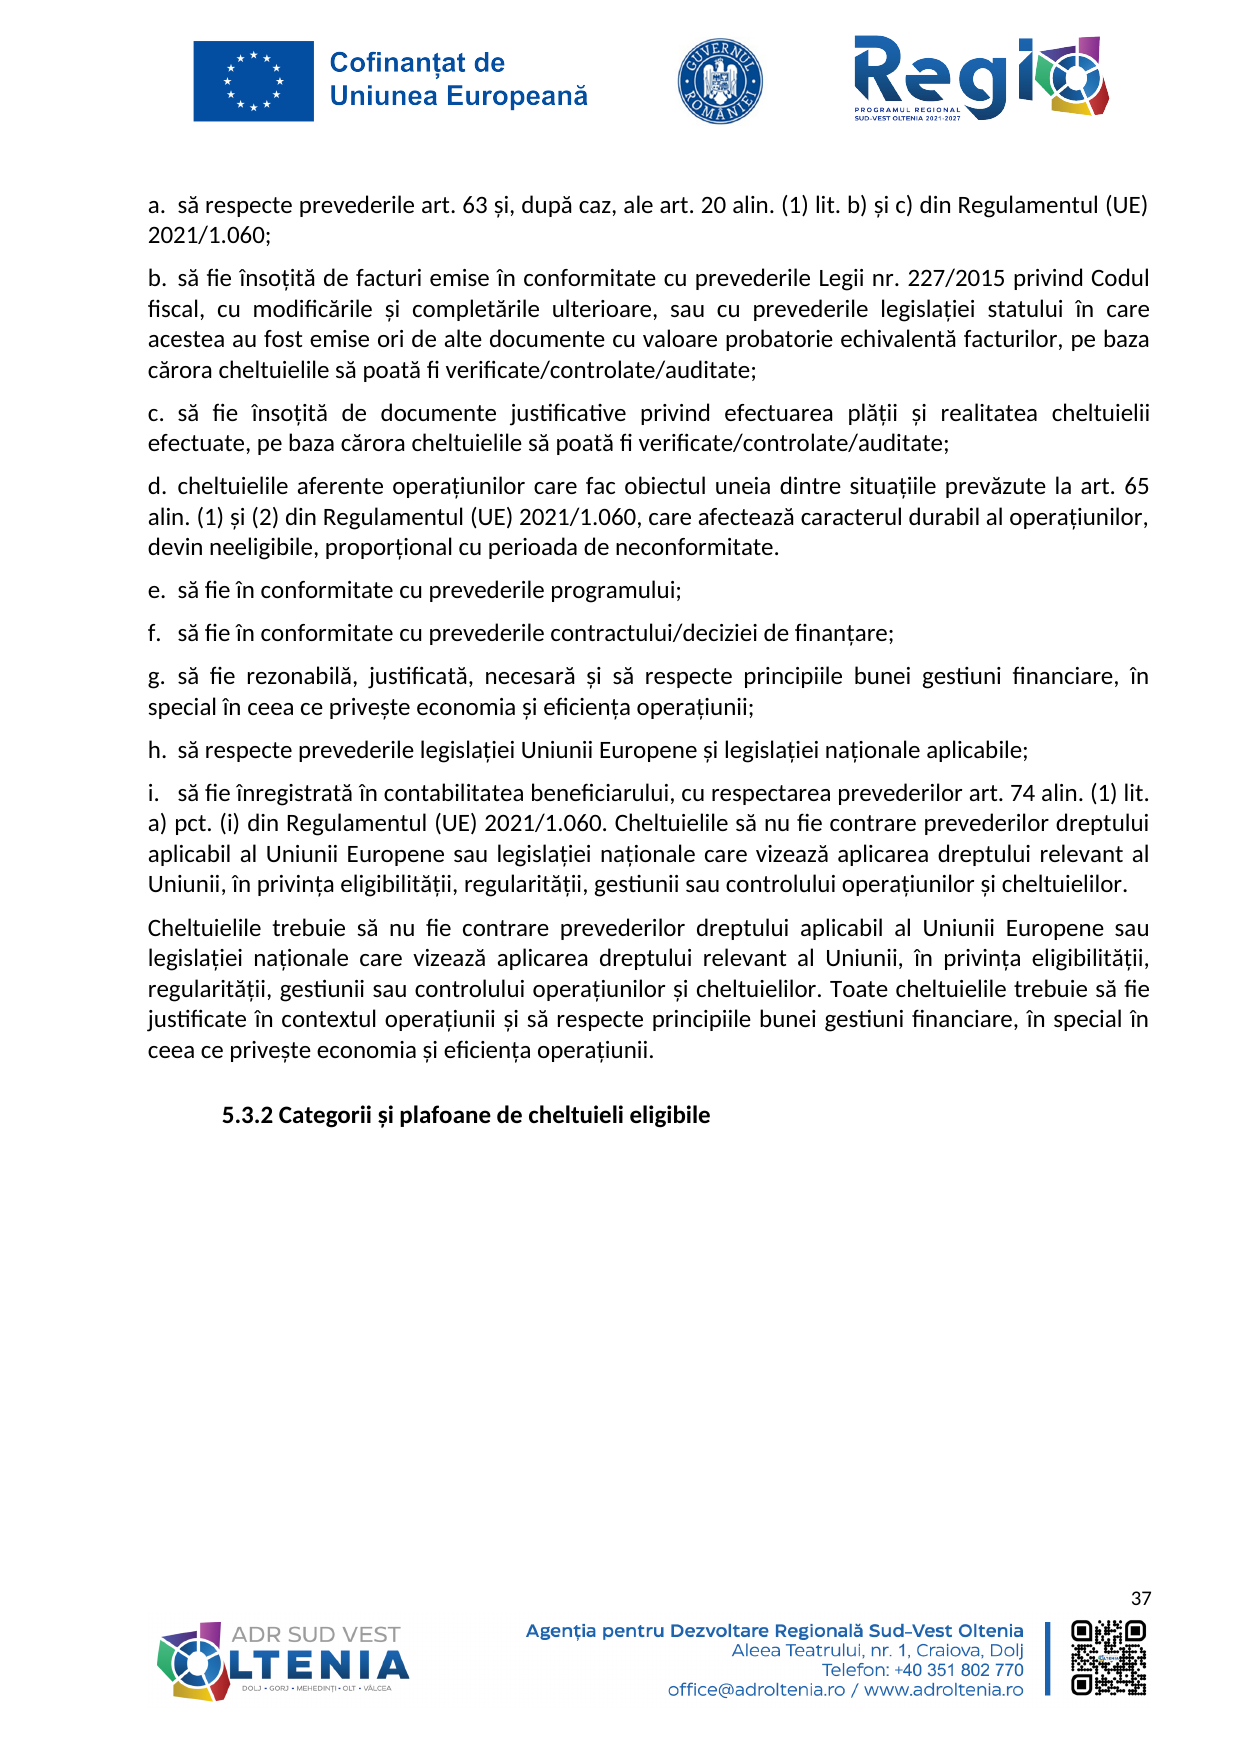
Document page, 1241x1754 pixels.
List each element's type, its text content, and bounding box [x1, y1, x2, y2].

picture [852, 34, 1111, 124]
picture [188, 36, 590, 125]
list să respecte prevederile legislației Uniunii Europene și legislației naționale aplicabile; [148, 734, 1152, 764]
list să fie în conformitate cu prevederile contractului/deciziei de finanțare; [148, 617, 1152, 648]
list să fie însoțită de facturi emise în conformitate cu prevederile Legii nr. 227/2015 privind Codul fiscal, cu modificările și completările ulterioare, sau cu prevederile legislației statului în care acestea au fost emise ori de alte documente cu valoare probatorie echivalentă facturilor, pe baza cărora cheltuielile să poată fi verificate/controlate/auditate; [148, 262, 1152, 384]
picture [674, 36, 768, 126]
list să fie rezonabilă, justificată, necesară și să respecte principiile bunei gestiuni financiare, în special în ceea ce privește economia și eficiența operațiunii; [148, 661, 1152, 722]
list cheltuielile aferente operațiunilor care fac obiectul uneia dintre situațiile prevăzute la art. 65 alin. (1) și (2) din Regulamentul (UE) 2021/1.060, care afectează caracterul durabil al operațiunilor, devin neeligibile, proporțional cu perioada de neconformitate. [148, 470, 1152, 562]
list să fie înregistrată în contabilitatea beneficiarului, cu respectarea prevederilor art. 74 alin. (1) lit. a) pct. (i) din Regulamentul (UE) 2021/1.060. Cheltuielile să nu fie contrare prevederilor dreptului aplicabil al Uniunii Europene sau legislației naționale care vizează aplicarea dreptului relevant al Uniunii, în privința eligibilității, regularității, gestiunii sau controlului operațiunilor și cheltuielilor. [148, 777, 1152, 899]
subtitle 5.3.2 Categorii și plafoane de cheltuieli eligibile [222, 1099, 1152, 1129]
picture [147, 1611, 1151, 1708]
text Cheltuielile trebuie să nu fie contrare prevederilor dreptului aplicabil al Uniunii Europene sau legislației naționale care vizează aplicarea dreptului relevant al Uniunii, în privința eligibilității, regularității, gestiunii sau controlului operațiunilor și cheltuielilor. Toate cheltuielile trebuie să fie justificate în contextul operațiunii și să respecte principiile bunei gestiuni financiare, în special în ceea ce privește economia și eficiența operațiunii. [148, 912, 1152, 1064]
list să fie în conformitate cu prevederile programului; [148, 574, 1152, 605]
list să respecte prevederile art. 63 și, după caz, ale art. 20 alin. (1) lit. b) și c) din Regulamentul (UE) 2021/1.060; [148, 189, 1152, 250]
list să fie însoțită de documente justificative privind efectuarea plății și realitatea cheltuielii efectuate, pe baza cărora cheltuielile să poată fi verificate/controlate/auditate; [148, 397, 1152, 458]
